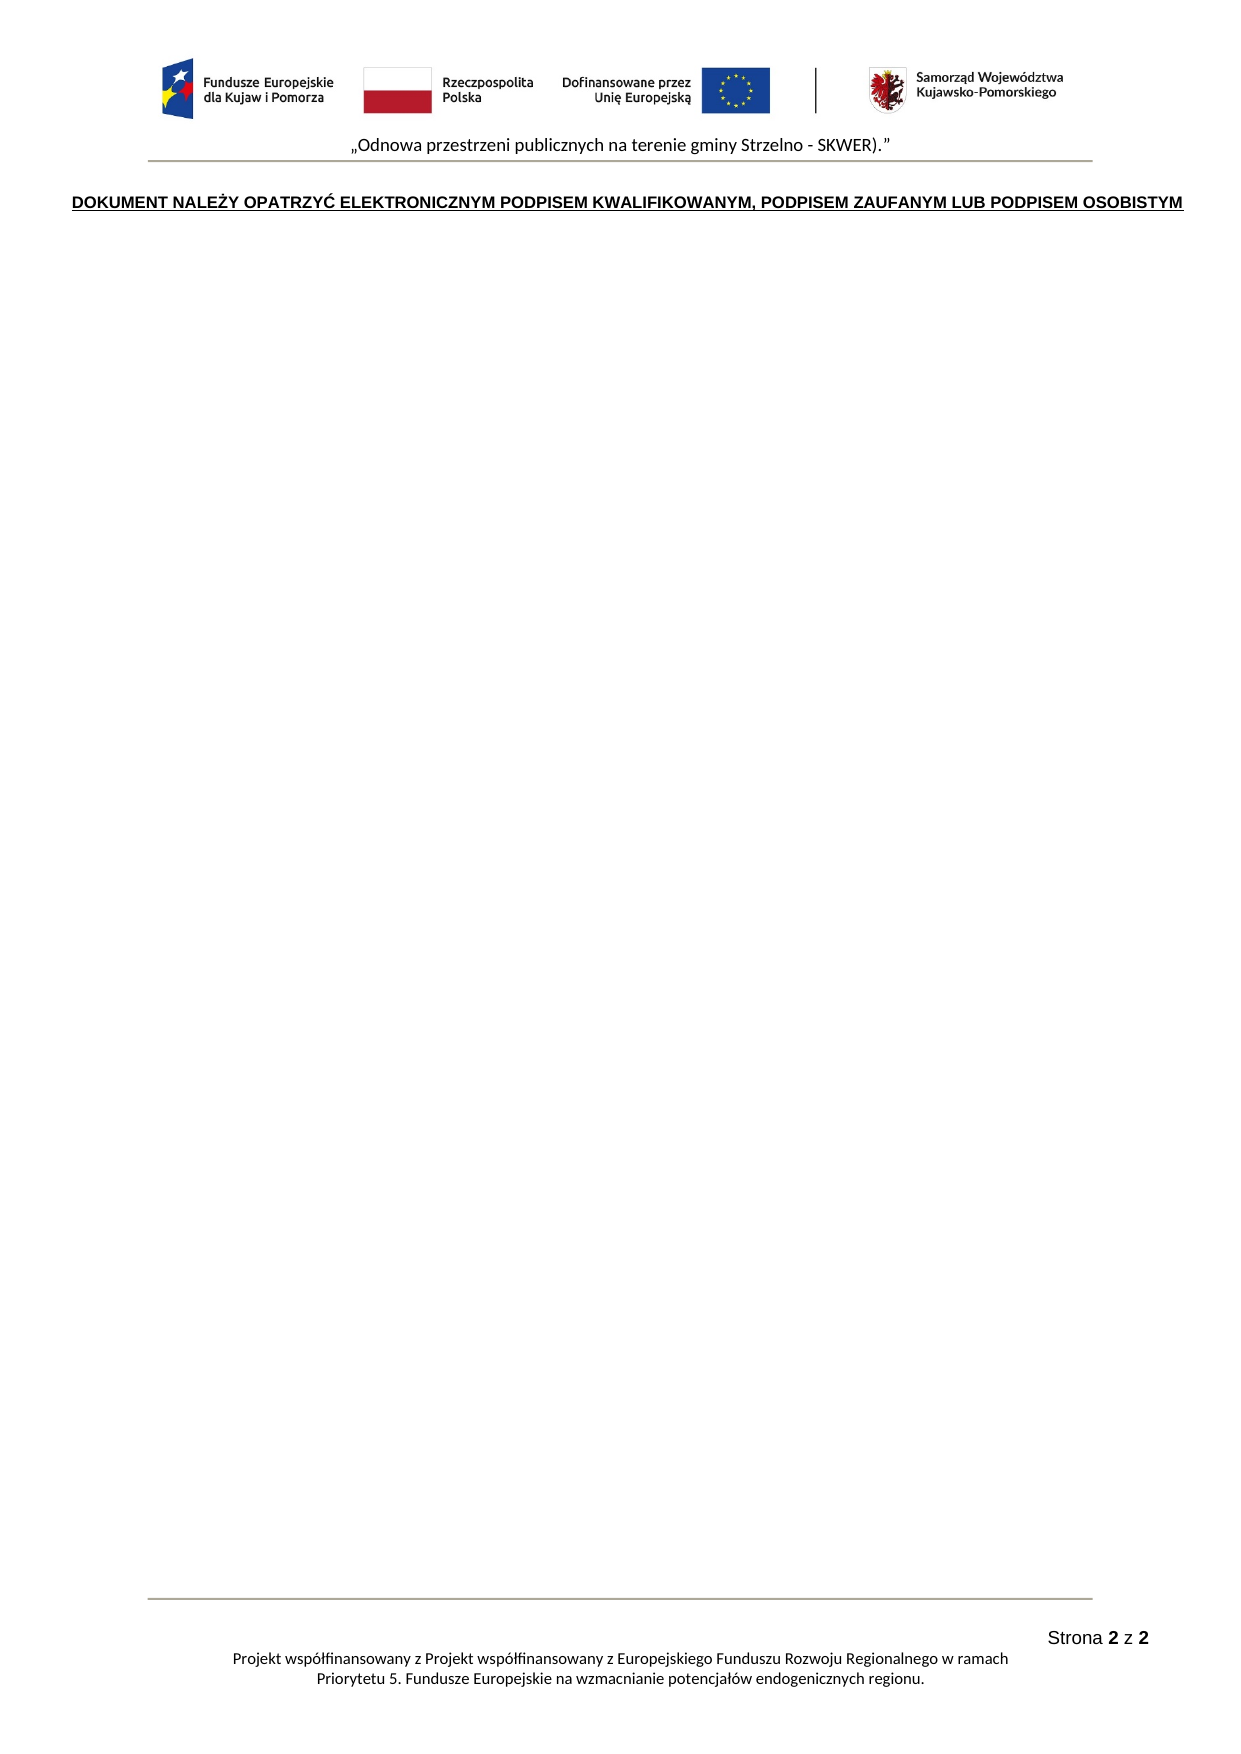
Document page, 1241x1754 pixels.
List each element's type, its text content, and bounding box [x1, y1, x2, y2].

text DOKUMENT NALEŻY OPATRZYĆ ELEKTRONICZNYM PODPISEM KWALIFIKOWANYM, PODPISEM ZAUFANYM LUB PODPISEM OSOBISTYM [59, 193, 1196, 212]
picture [147, 44, 1093, 134]
